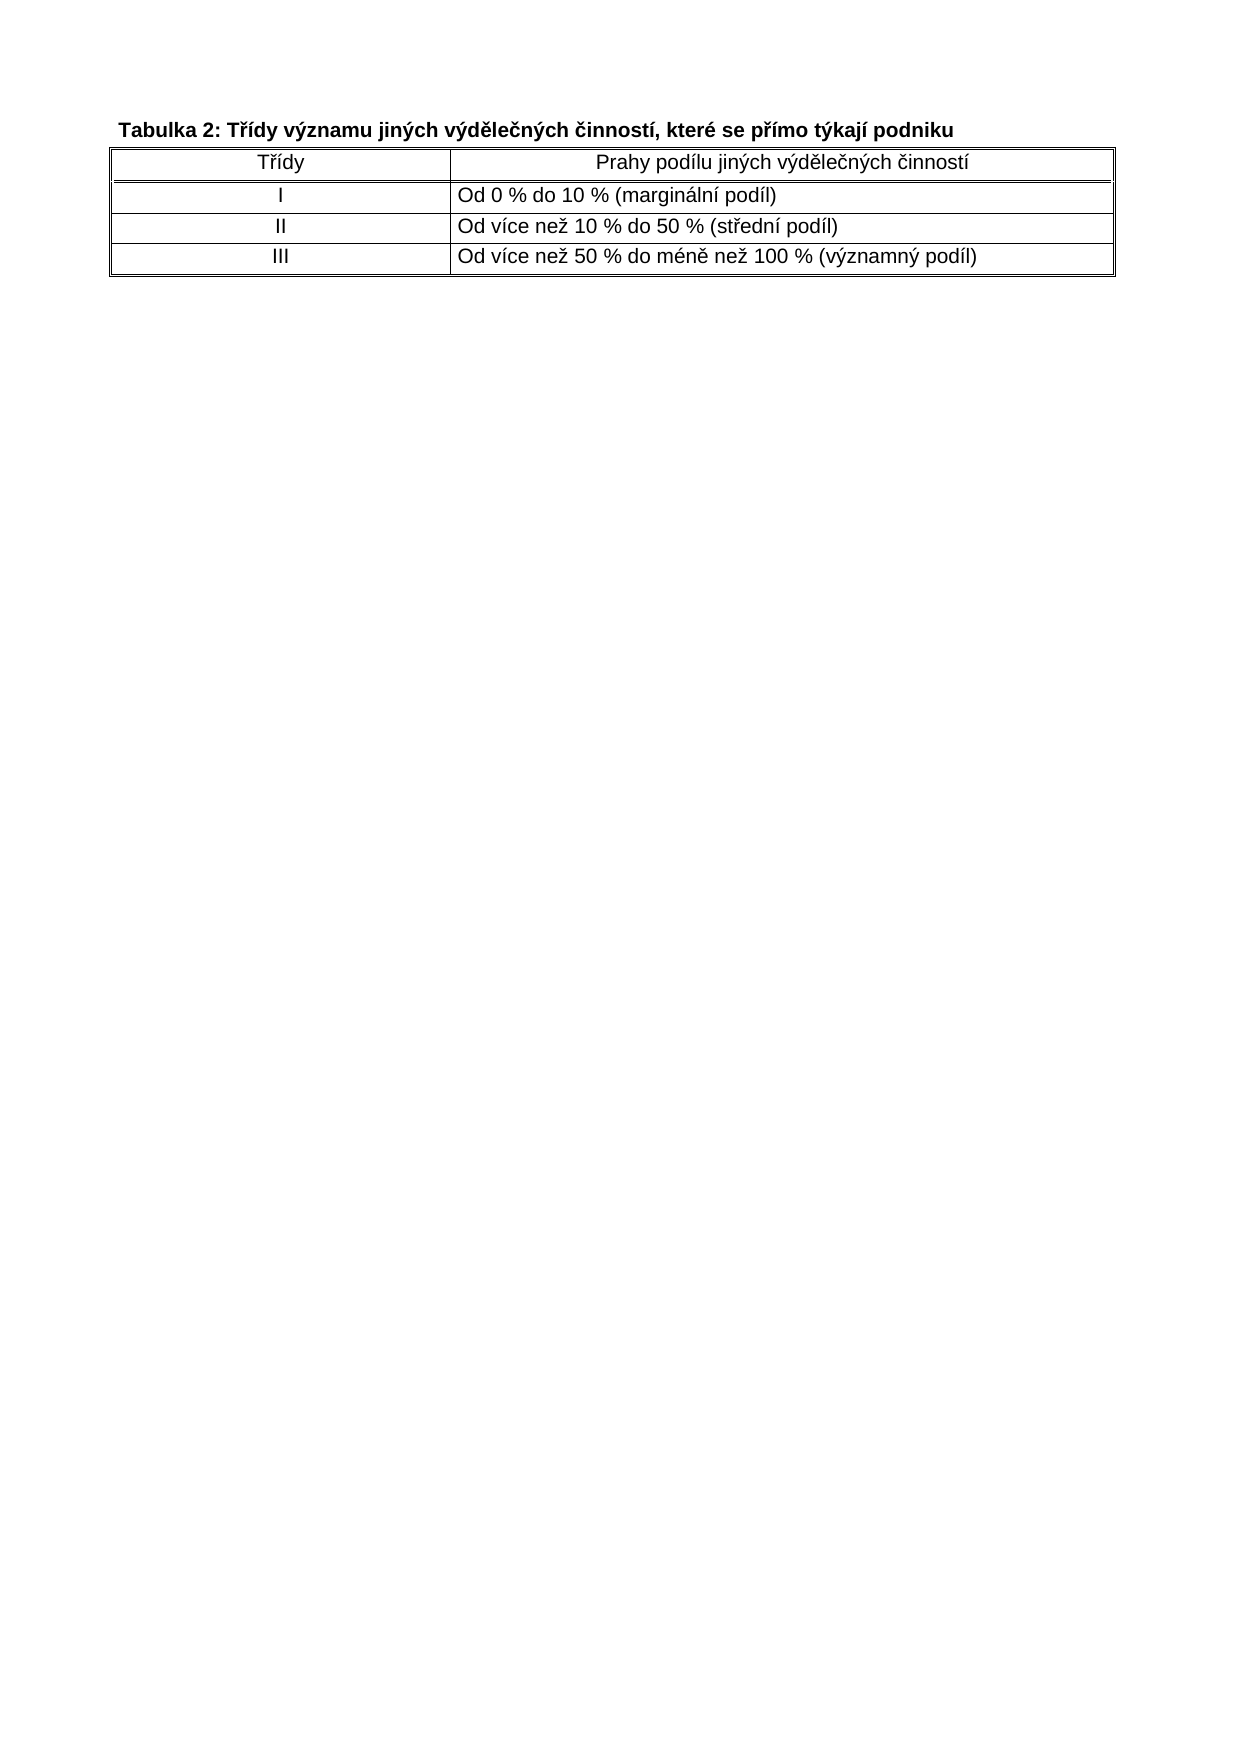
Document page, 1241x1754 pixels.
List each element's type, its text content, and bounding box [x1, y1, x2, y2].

table_cell Od 0 % do 10 % (marginální podíl) [451, 180, 1113, 212]
table_header Třídy [112, 150, 450, 180]
table_cell Od více než 10 % do 50 % (střední podíl) [451, 214, 1113, 243]
table_header Prahy podílu jiných výdělečných činností [451, 150, 1113, 180]
text Tabulka 2: Třídy významu jiných výdělečných činností, které se přímo týkají podniku [118, 118, 1122, 142]
table_cell III [112, 244, 450, 274]
table_cell II [112, 214, 450, 243]
table_cell Od více než 50 % do méně než 100 % (významný podíl) [451, 244, 1113, 274]
table_cell I [112, 180, 450, 212]
